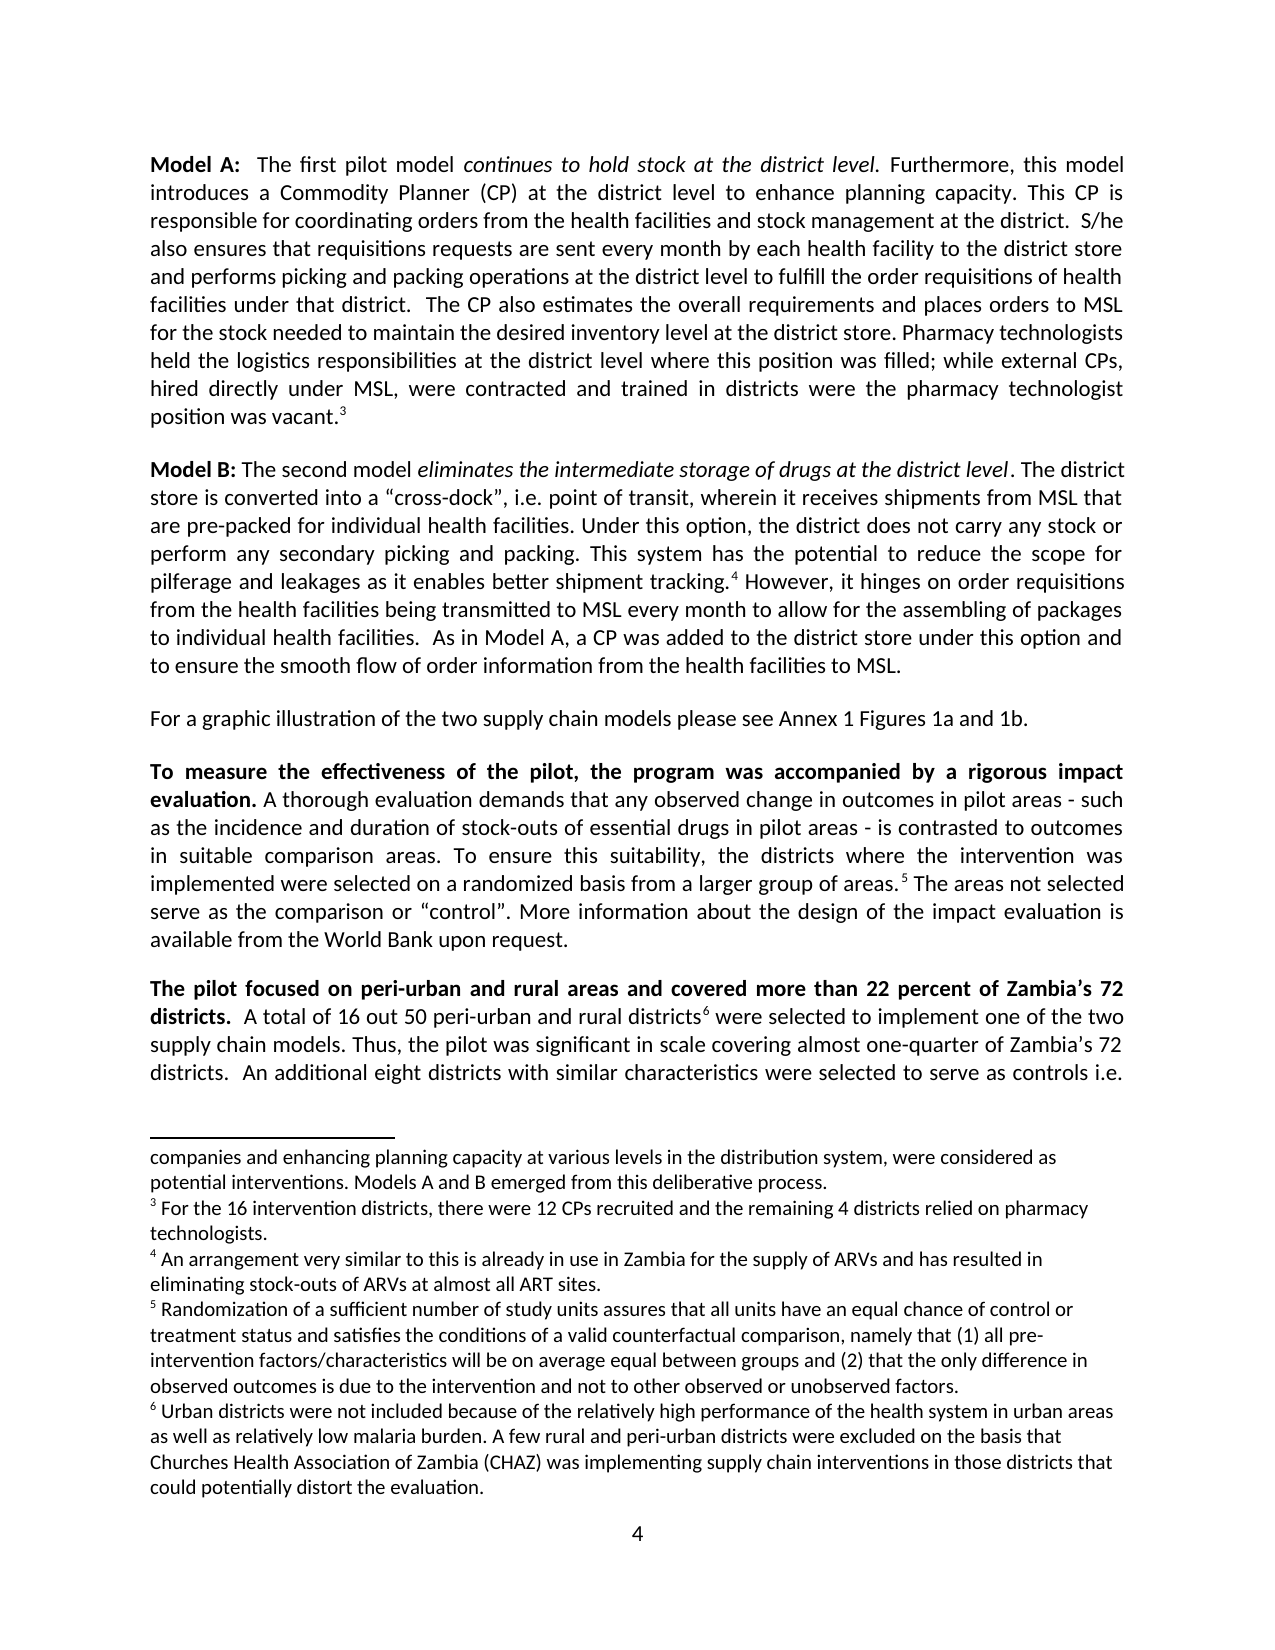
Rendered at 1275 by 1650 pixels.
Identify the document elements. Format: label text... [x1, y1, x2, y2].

text Model B: The second model eliminates the intermediate storage of drugs at the district level. The district store is converted into a “cross-dock”, i.e. point of transit, wherein it receives shipments from MSL that are pre-packed for individual health facilities. Under this option, the district does not carry any stock or perform any secondary picking and packing. This system has the potential to reduce the scope for pilferage and leakages as it enables better shipment tracking. However, it hinges on order requisitions from the health facilities being transmitted to MSL every month to allow for the assembling of packages to individual health facilities. As in Model A, a CP was added to the district store under this option and to ensure the smooth flow of order information from the health facilities to MSL. [150, 455, 1125, 679]
text For a graphic illustration of the two supply chain models please see Annex 1 Figures 1a and 1b. [150, 704, 1125, 732]
text Model A: The first pilot model continues to hold stock at the district level. Furthermore, this model introduces a Commodity Planner (CP) at the district level to enhance planning capacity. This CP is responsible for coordinating orders from the health facilities and stock management at the district. S/he also ensures that requisitions requests are sent every month by each health facility to the district store and performs picking and packing operations at the district level to fulfill the order requisitions of health facilities under that district. The CP also estimates the overall requirements and places orders to MSL for the stock needed to maintain the desired inventory level at the district store. Pharmacy technologists held the logistics responsibilities at the district level where this position was filled; while external CPs, hired directly under MSL, were contracted and trained in districts were the pharmacy technologist position was vacant. [150, 150, 1125, 430]
text The pilot focused on peri-urban and rural areas and covered more than 22 percent of Zambia’s 72 districts. A total of 16 out 50 peri-urban and rural districts were selected to implement one of the two supply chain models. Thus, the pilot was significant in scale covering almost one-quarter of Zambia’s 72 districts. An additional eight districts with similar characteristics were selected to serve as controls i.e. they were included in the evaluation but did not receive any pilot intervention. Table 1 lists, and Annex 1 Figure 2 graphically depicts, the district selection by intervention. [150, 974, 1125, 1086]
text To measure the effectiveness of the pilot, the program was accompanied by a rigorous impact evaluation. A thorough evaluation demands that any observed change in outcomes in pilot areas - such as the incidence and duration of stock-outs of essential drugs in pilot areas - is contrasted to outcomes in suitable comparison areas. To ensure this suitability, the districts where the intervention was implemented were selected on a randomized basis from a larger group of areas. The areas not selected serve as the comparison or “control”. More information about the design of the impact evaluation is available from the World Bank upon request. [150, 757, 1125, 953]
